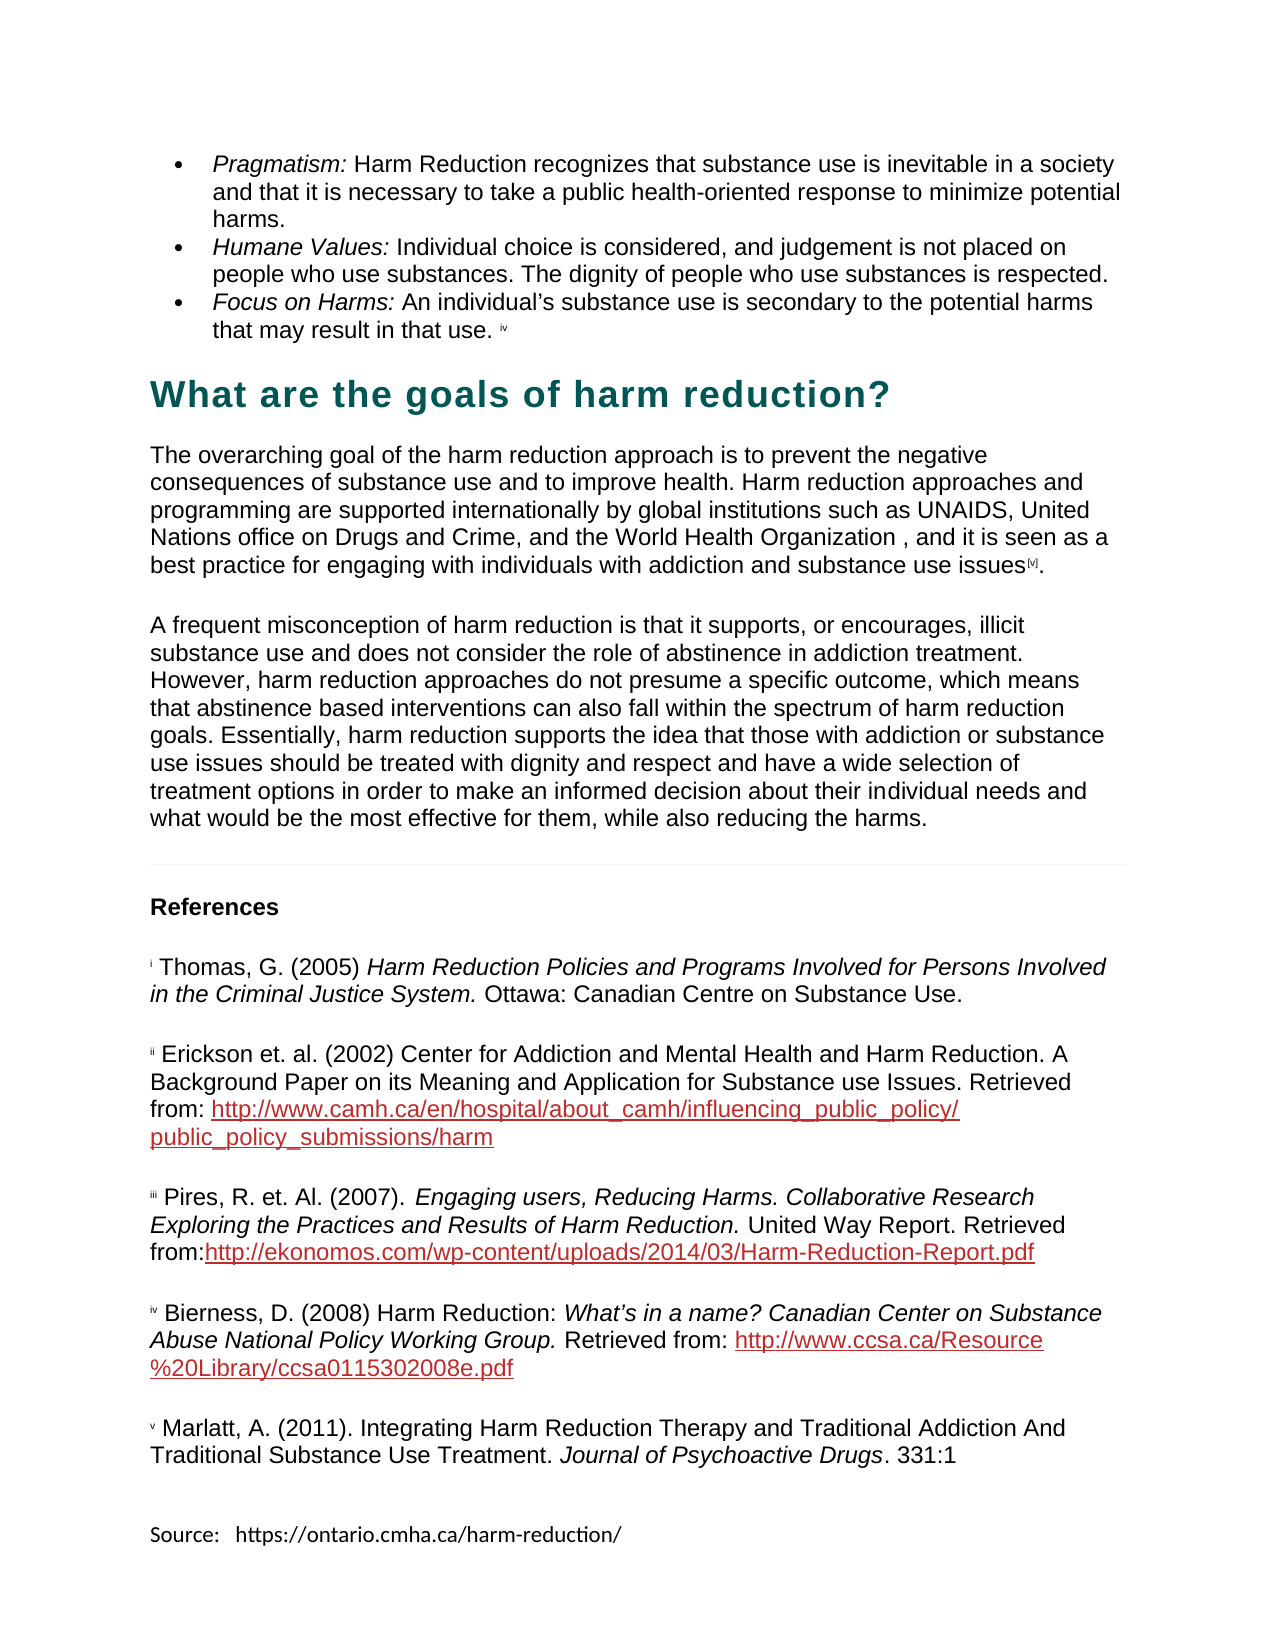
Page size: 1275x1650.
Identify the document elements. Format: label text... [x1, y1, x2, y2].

text i Thomas, G. (2005) Harm Reduction Policies and Programs Involved for Persons Involved in the Criminal Justice System. Ottawa: Canadian Centre on Substance Use. [150, 952, 1125, 1008]
text v Marlatt, A. (2011). Integrating Harm Reduction Therapy and Traditional Addiction And Traditional Substance Use Treatment. Journal of Psychoactive Drugs. 331:1 [150, 1414, 1125, 1469]
text The overarching goal of the harm reduction approach is to prevent the negative consequences of substance use and to improve health. Harm reduction approaches and programming are supported internationally by global institutions such as UNAIDS, United Nations office on Drugs and Crime, and the World Health Organization , and it is seen as a best practice for engaging with individuals with addiction and substance use issues[v]. [150, 441, 1125, 578]
list Pragmatism: Harm Reduction recognizes that substance use is inevitable in a society and that it is necessary to take a public health-oriented response to minimize potential harms. [175, 150, 1125, 233]
text References [150, 892, 1125, 920]
text A frequent misconception of harm reduction is that it supports, or encourages, illicit substance use and does not consider the role of abstinence in addiction treatment. However, harm reduction approaches do not presume a specific outcome, which means that abstinence based interventions can also fall within the spectrum of harm reduction goals. Essentially, harm reduction supports the idea that those with addiction or substance use issues should be treated with dignity and respect and have a wide selection of treatment options in order to make an informed decision about their individual needs and what would be the most effective for them, while also reducing the harms. [150, 611, 1125, 832]
list Focus on Harms: An individual’s substance use is secondary to the potential harms that may result in that use. iv [175, 288, 1125, 343]
text iv Bierness, D. (2008) Harm Reduction: What’s in a name? Canadian Center on Substance Abuse National Policy Working Group. Retrieved from: http://www.ccsa.ca/Resource%20Library/ccsa0115302008e.pdf [150, 1298, 1125, 1381]
text ii Erickson et. al. (2002) Center for Addiction and Mental Health and Harm Reduction. A Background Paper on its Meaning and Application for Substance use Issues. Retrieved from: http://www.camh.ca/en/hospital/about_camh/influencing_public_policy/public_policy_submissions/harm [150, 1040, 1125, 1151]
text What are the goals of harm reduction? [150, 372, 1125, 416]
list Humane Values: Individual choice is considered, and judgement is not placed on people who use substances. The dignity of people who use substances is respected. [175, 233, 1125, 288]
text iii Pires, R. et. Al. (2007). Engaging users, Reducing Harms. Collaborative Research Exploring the Practices and Results of Harm Reduction. United Way Report. Retrieved from:http://ekonomos.com/wp-content/uploads/2014/03/Harm-Reduction-Report.pdf [150, 1183, 1125, 1266]
